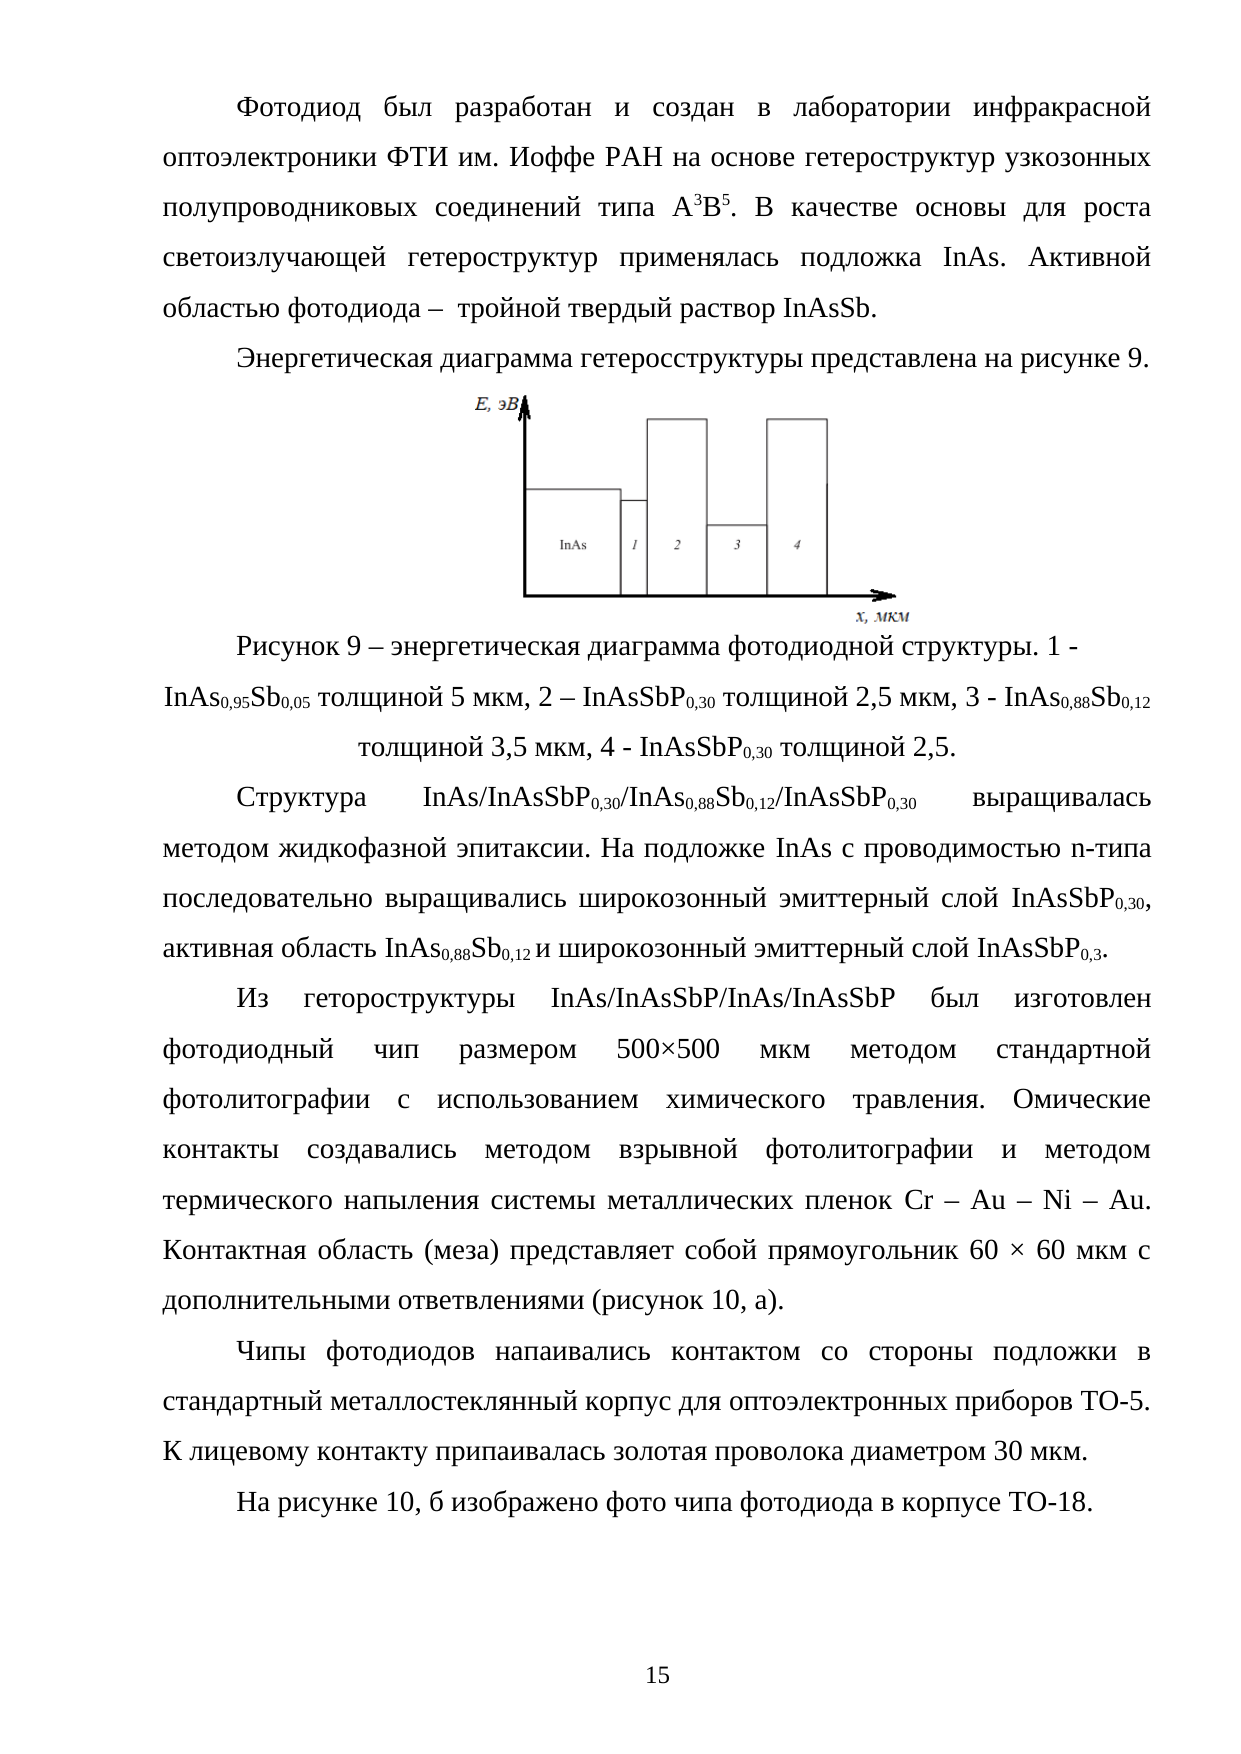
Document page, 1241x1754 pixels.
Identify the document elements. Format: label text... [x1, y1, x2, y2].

text Фотодиод был разработан и создан в лаборатории инфракрасной оптоэлектроники ФТИ им. Иоффе РАН на основе гетероструктур узкозонных полупроводниковых соединений типа А3В5. В качестве основы для роста светоизлучающей гетероструктур применялась подложка InAs. Активной областью фотодиода – тройной твердый раствор InAsSb. [162, 89, 1152, 323]
text Энергетическая диаграмма гетеросструктуры представлена на рисунке 9. [162, 340, 1152, 374]
picture [474, 390, 914, 629]
text Из гетороструктуры InAs/InAsSbP/InAs/InAsSbP был изготовлен фотодиодный чип размером 500×500 мкм методом стандартной фотолитографии с использованием химического травления. Омические контакты создавались методом взрывной фотолитографии и методом термического напыления системы металлических пленок Cr – Au – Ni – Au. Контактная область (меза) представляет собой прямоугольник 60 × 60 мкм с дополнительными ответвлениями (рисунок 10, а). [162, 981, 1152, 1316]
text Чипы фотодиодов напаивались контактом со стороны подложки в стандартный металлостеклянный корпус для оптоэлектронных приборов ТО-5. К лицевому контакту припаивалась золотая проволока диаметром 30 мкм. [162, 1333, 1152, 1467]
text На рисунке 10, б изображено фото чипа фотодиода в корпусе ТО-18. [162, 1484, 1152, 1517]
text Рисунок 9 – энергетическая диаграмма фотодиодной структуры. 1 - InAs0,95Sb0,05 толщиной 5 мкм, 2 – InAsSbP0,30 толщиной 2,5 мкм, 3 - InAs0,88Sb0,12 толщиной 3,5 мкм, 4 - InAsSbP0,30 толщиной 2,5. [162, 628, 1152, 763]
text Структура InAs/InAsSbP0,30/InAs0,88Sb0,12/InAsSbP0,30 выращивалась методом жидкофазной эпитаксии. На подложке InAs с проводимостью n-типа последовательно выращивались широкозонный эмиттерный слой InAsSbP0,30, активная область InAs0,88Sb0,12 и широкозонный эмиттерный слой InAsSbP0,3. [162, 779, 1152, 964]
